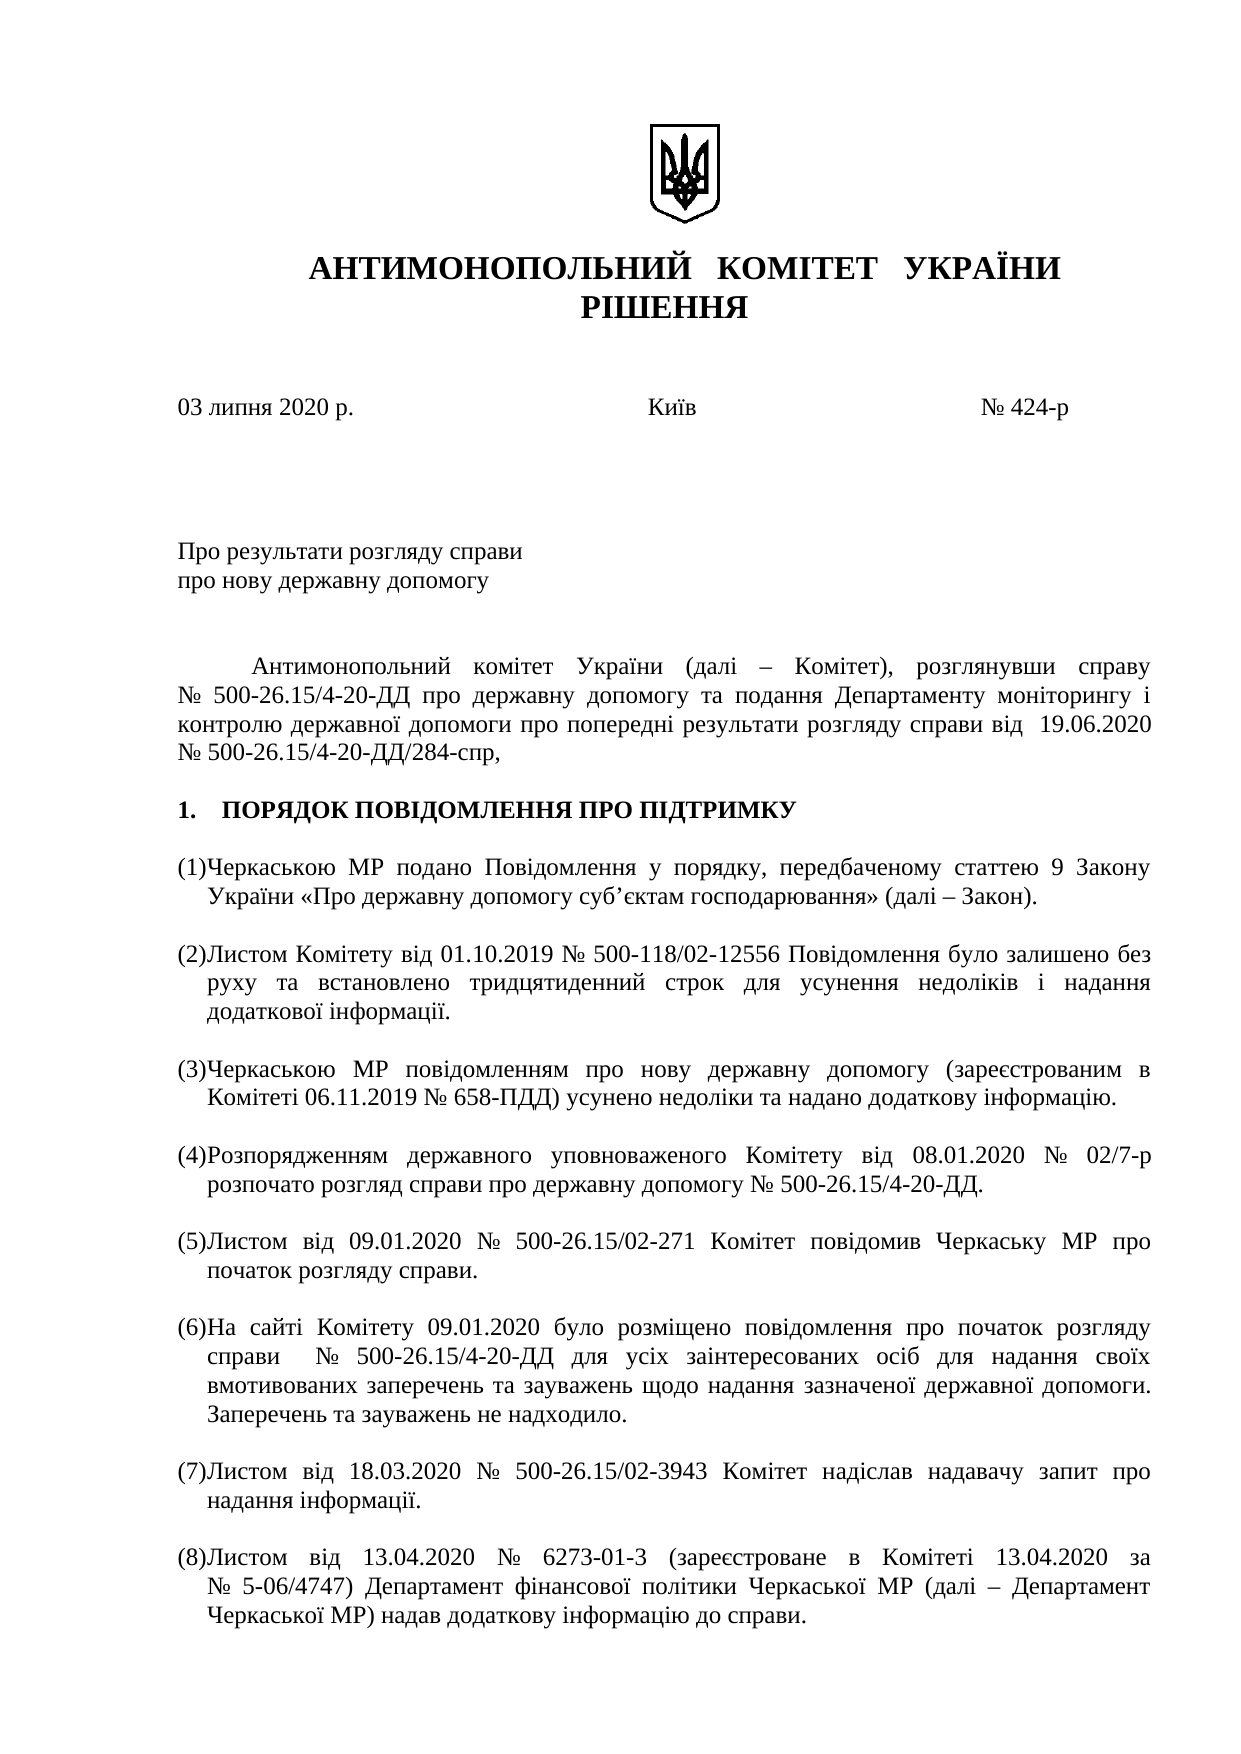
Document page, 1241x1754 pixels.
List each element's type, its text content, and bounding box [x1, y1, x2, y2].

text про нову державну допомогу [177, 565, 1152, 594]
picture [635, 118, 735, 230]
list На сайті Комітету 09.01.2020 було розміщено повідомлення про початок розгляду справи № 500-26.15/4-20-ДД для усіх заінтересованих осіб для надання своїх вмотивованих заперечень та зауважень щодо надання зазначеної державної допомоги. Заперечень та зауважень не надходило. [177, 1312, 1152, 1427]
list ПОРЯДОК ПОВІДОМЛЕННЯ ПРО ПІДТРИМКУ [177, 795, 1152, 824]
text РІШЕННЯ [177, 287, 1152, 325]
list Листом Комітету від 01.10.2019 № 500-118/02-12556 Повідомлення було залишено без руху та встановлено тридцятиденний строк для усунення недоліків і надання додаткової інформації. [177, 939, 1152, 1025]
list Черкаською МР подано Повідомлення у порядку, передбаченому статтею 9 Закону України «Про державну допомогу суб’єктам господарювання» (далі – Закон). [177, 852, 1152, 910]
list Черкаською МР повідомленням про нову державну допомогу (зареєстрованим в Комітеті 06.11.2019 № 658-ПДД) усунено недоліки та надано додаткову інформацію. [177, 1054, 1152, 1111]
table_header АНТИМОНОПОЛЬНИЙ КОМІТЕТ УКРАЇНИ [177, 118, 1192, 287]
list Листом від 13.04.2020 № 6273-01-3 (зареєстроване в Комітеті 13.04.2020 за № 5-06/4747) Департамент фінансової політики Черкаської МР (далі – Департамент Черкаської МР) надав додаткову інформацію до справи. [177, 1542, 1152, 1629]
list Листом від 09.01.2020 № 500-26.15/02-271 Комітет повідомив Черкаську МР про початок розгляду справи. [177, 1226, 1152, 1284]
text Про результати розгляду справи [177, 536, 1152, 565]
text 03 липня 2020 р. Київ № 424-р [177, 392, 1152, 421]
list Розпорядженням державного уповноваженого Комітету від 08.01.2020 № 02/7-р розпочато розгляд справи про державну допомогу № 500-26.15/4-20-ДД. [177, 1140, 1152, 1197]
list Листом від 18.03.2020 № 500-26.15/02-3943 Комітет надіслав надавачу запит про надання інформації. [177, 1456, 1152, 1514]
text Антимонопольний комітет України (далі – Комітет), розглянувши справу № 500-26.15/4-20-ДД про державну допомогу та подання Департаменту моніторингу і контролю державної допомоги про попередні результати розгляду справи від 19.06.2020 № 500-26.15/4-20-ДД/284-спр, [177, 651, 1152, 766]
